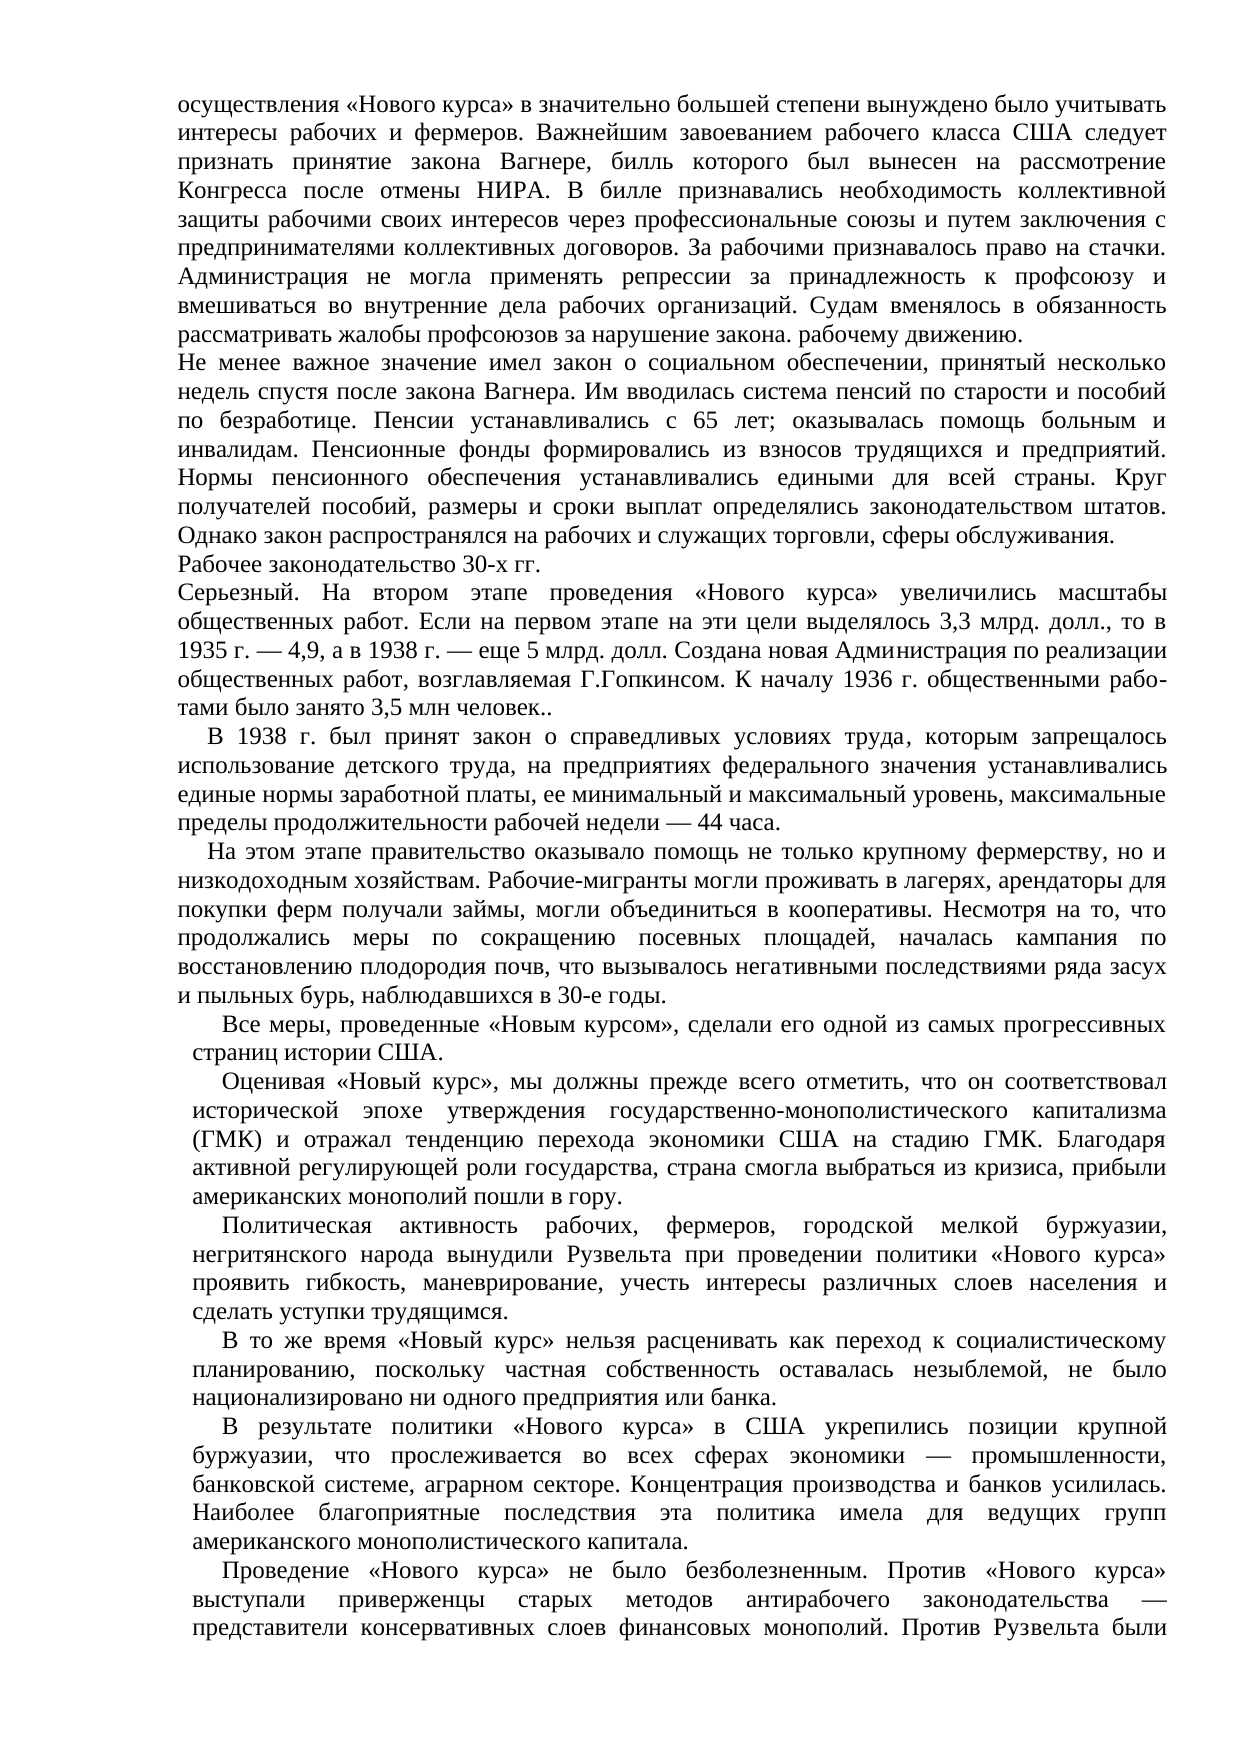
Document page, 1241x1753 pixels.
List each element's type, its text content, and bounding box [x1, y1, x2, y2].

text В результате политики «Нового курса» в США укрепились позиции крупной буржуазии, что прослеживается во всех сферах экономики — промышленности, банковской системе, аграрном секторе. Концентрация производства и банков усилилась. Наиболее благоприятные последствия эта политика имела для ведущих групп американского монополистического капитала. [192, 1411, 1167, 1555]
text Оценивая «Новый курс», мы должны прежде всего отметить, что он соответствовал исторической эпохе утверждения государственно-монополистического капитализма (ГМК) и отражал тенденцию перехода экономики США на стадию ГМК. Благодаря активной регулирующей роли государства, страна смогла выбраться из кризиса, прибыли американских монополий пошли в гору. [192, 1066, 1167, 1210]
text В то же время «Новый курс» нельзя расценивать как переход к социалистическому планированию, поскольку частная собственность оставалась незыблемой, не было национализировано ни одного предприятия или банка. [192, 1325, 1167, 1411]
text Рабочее законодательство 30-х гг. [177, 549, 1167, 577]
text Серьезный. На втором этапе проведения «Нового курса» увеличились масштабы общественных работ. Если на первом этапе на эти цели выделялось 3,3 млрд. долл., то в 1935 г. — 4,9, а в 1938 г. — еще 5 млрд. долл. Создана новая Администрация по реализации общественных работ, возглавляемая Г.Гопкинсом. К началу 1936 г. общественными работами было занято 3,5 млн человек.. [177, 577, 1167, 721]
text Политическая активность рабочих, фермеров, городской мелкой буржуазии, негритянского народа вынудили Рузвельта при проведении политики «Нового курса» проявить гибкость, маневрирование, учесть интересы различных слоев населения и сделать уступки трудящимся. [192, 1210, 1167, 1325]
text Все меры, проведенные «Новым курсом», сделали его одной из самых прогрессивных страниц истории США. [192, 1009, 1167, 1066]
text В 1938 г. был принят закон о справедливых условиях труда, которым запрещалось использование детского труда, на предприятиях федерального значения устанавливались единые нормы заработной платы, ее минимальный и максимальный уровень, максимальные пределы продолжительности рабочей недели — 44 часа. [177, 721, 1167, 836]
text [192, 1555, 1167, 1641]
text На этом этапе правительство оказывало помощь не только крупному фермерству, но и низкодоходным хозяйствам. Рабочие-мигранты могли проживать в лагерях, арендаторы для покупки ферм получали займы, могли объединиться в кооперативы. Несмотря на то, что продолжались меры по сокращению посевных площадей, началась кампания по восстановлению плодородия почв, что вызывалось негативными последствиями ряда засух и пыльных бурь, наблюдавшихся в 30-е годы. [177, 836, 1167, 1009]
text Не менее важное значение имел закон о социальном обеспечении, принятый несколько недель спустя после закона Вагнера. Им вводилась система пенсий по старости и пособий по безработице. Пенсии устанавливались с 65 лет; оказывалась помощь больным и инвалидам. Пенсионные фонды формировались из взносов трудящихся и предприятий. Нормы пенсионного обеспечения устанавливались едиными для всей страны. Круг получателей пособий, размеры и сроки выплат определялись законодательством штатов. Однако закон распространялся на рабочих и служащих торговли, сферы обслуживания. [177, 347, 1167, 549]
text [177, 89, 1167, 347]
